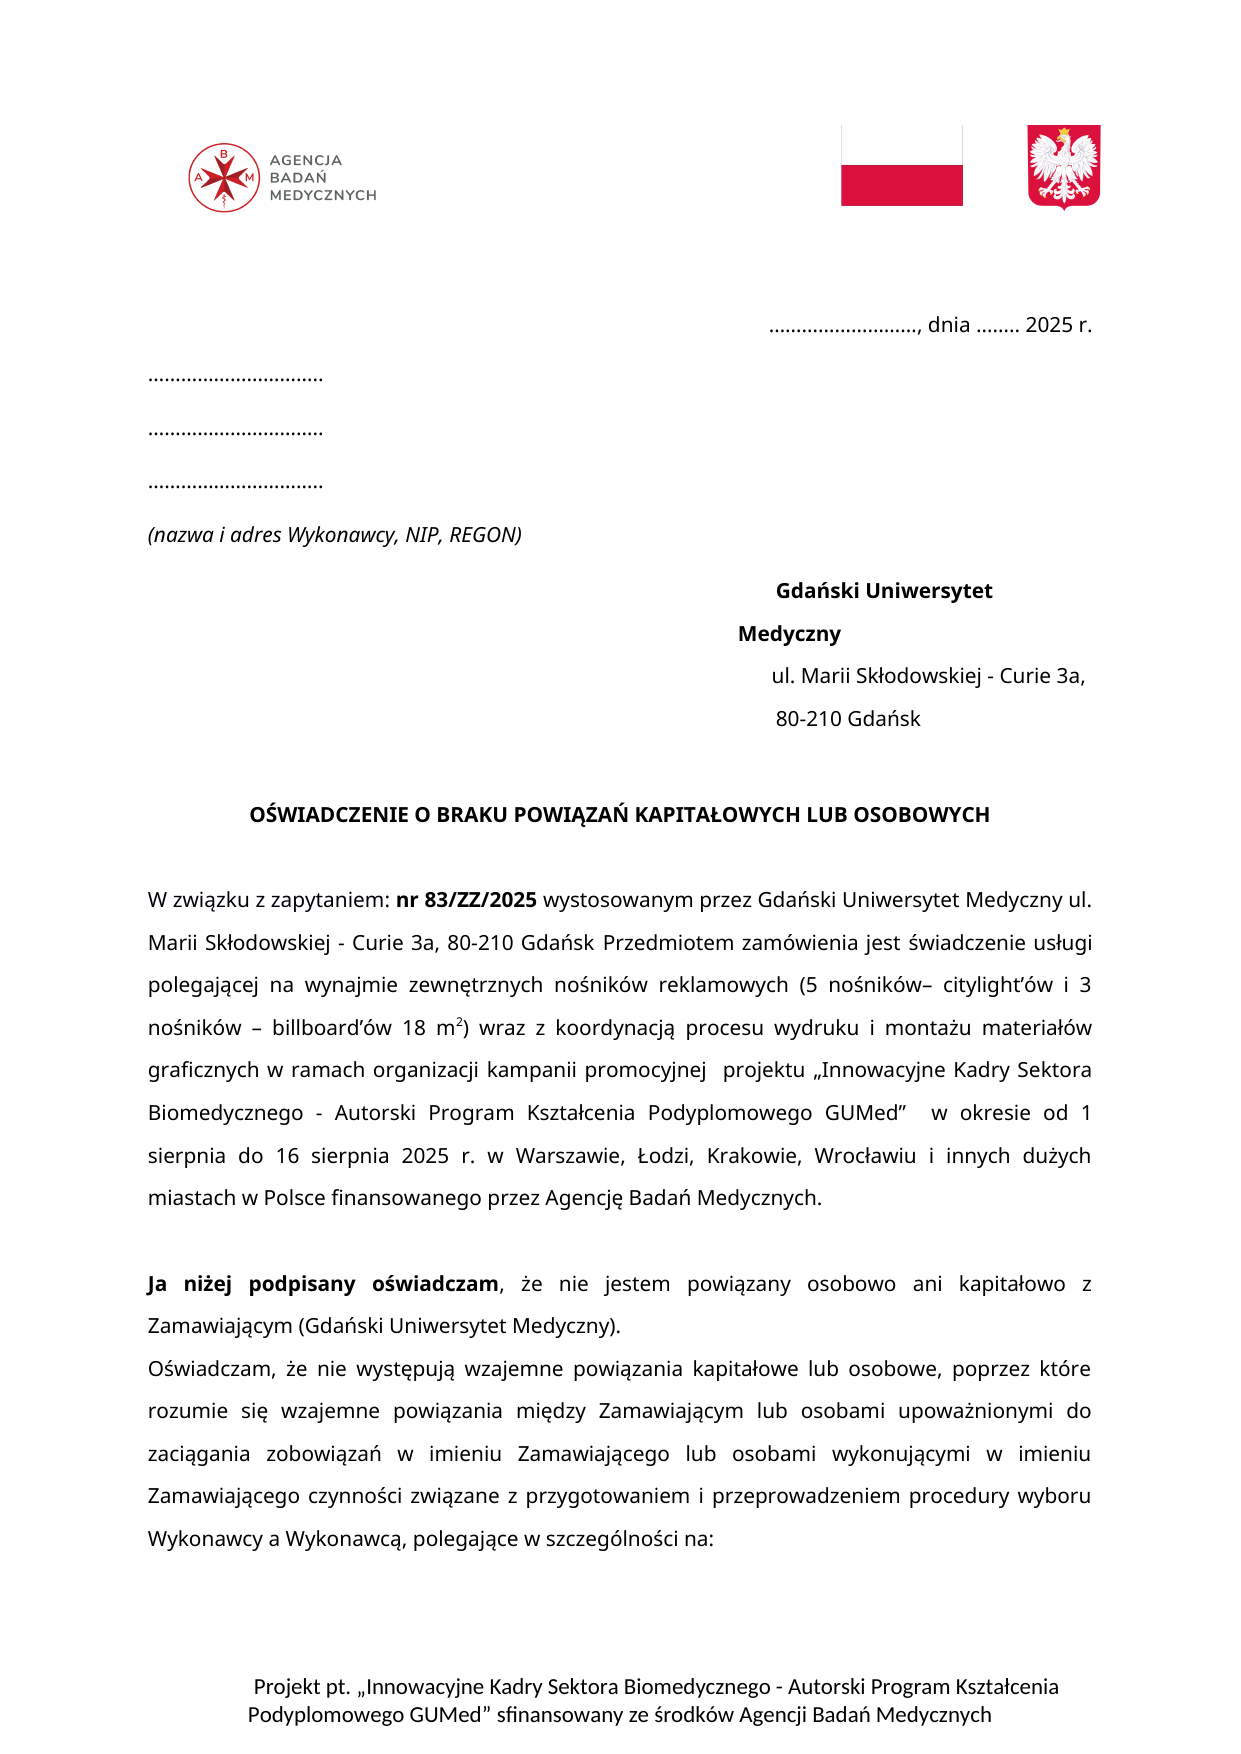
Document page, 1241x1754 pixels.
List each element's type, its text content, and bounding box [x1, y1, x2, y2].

text ………………………, dnia …….. 2025 r. [148, 310, 1093, 338]
text ………………………….. [148, 413, 1093, 441]
text ………………………….. [148, 466, 1093, 495]
text 80-210 Gdańsk [664, 704, 1093, 732]
picture [178, 124, 384, 232]
text W związku z zapytaniem: nr 83/ZZ/2025 wystosowanym przez Gdański Uniwersytet Medyczny ul. Marii Skłodowskiej - Curie 3a, 80-210 Gdańsk Przedmiotem zamówienia jest świadczenie usługi polegającej na wynajmie zewnętrznych nośników reklamowych (5 nośników– citylight’ów i 3 nośników – billboard’ów 18 m2) wraz z koordynacją procesu wydruku i montażu materiałów graficznych w ramach organizacji kampanii promocyjnej projektu „Innowacyjne Kadry Sektora Biomedycznego - Autorski Program Kształcenia Podyplomowego GUMed” w okresie od 1 sierpnia do 16 sierpnia 2025 r. w Warszawie, Łodzi, Krakowie, Wrocławiu i innych dużych miastach w Polsce finansowanego przez Agencję Badań Medycznych. [148, 885, 1093, 1212]
text ul. Marii Skłodowskiej - Curie 3a, [664, 661, 1093, 690]
text ………………………….. [148, 359, 1093, 388]
text OŚWIADCZENIE O BRAKU POWIĄZAŃ KAPITAŁOWYCH LUB OSOBOWYCH [148, 800, 1093, 828]
text Ja niżej podpisany oświadczam, że nie jestem powiązany osobowo ani kapitałowo z Zamawiającym (Gdański Uniwersytet Medyczny). [148, 1269, 1093, 1340]
text Oświadczam, że nie występują wzajemne powiązania kapitałowe lub osobowe, poprzez które rozumie się wzajemne powiązania między Zamawiającym lub osobami upoważnionymi do zaciągania zobowiązań w imieniu Zamawiającego lub osobami wykonującymi w imieniu Zamawiającego czynności związane z przygotowaniem i przeprowadzeniem procedury wyboru Wykonawcy a Wykonawcą, polegające w szczególności na: [148, 1354, 1093, 1553]
picture [841, 125, 1101, 211]
text (nazwa i adres Wykonawcy, NIP, REGON) [148, 520, 1093, 548]
text Gdański Uniwersytet Medyczny [738, 576, 1093, 647]
